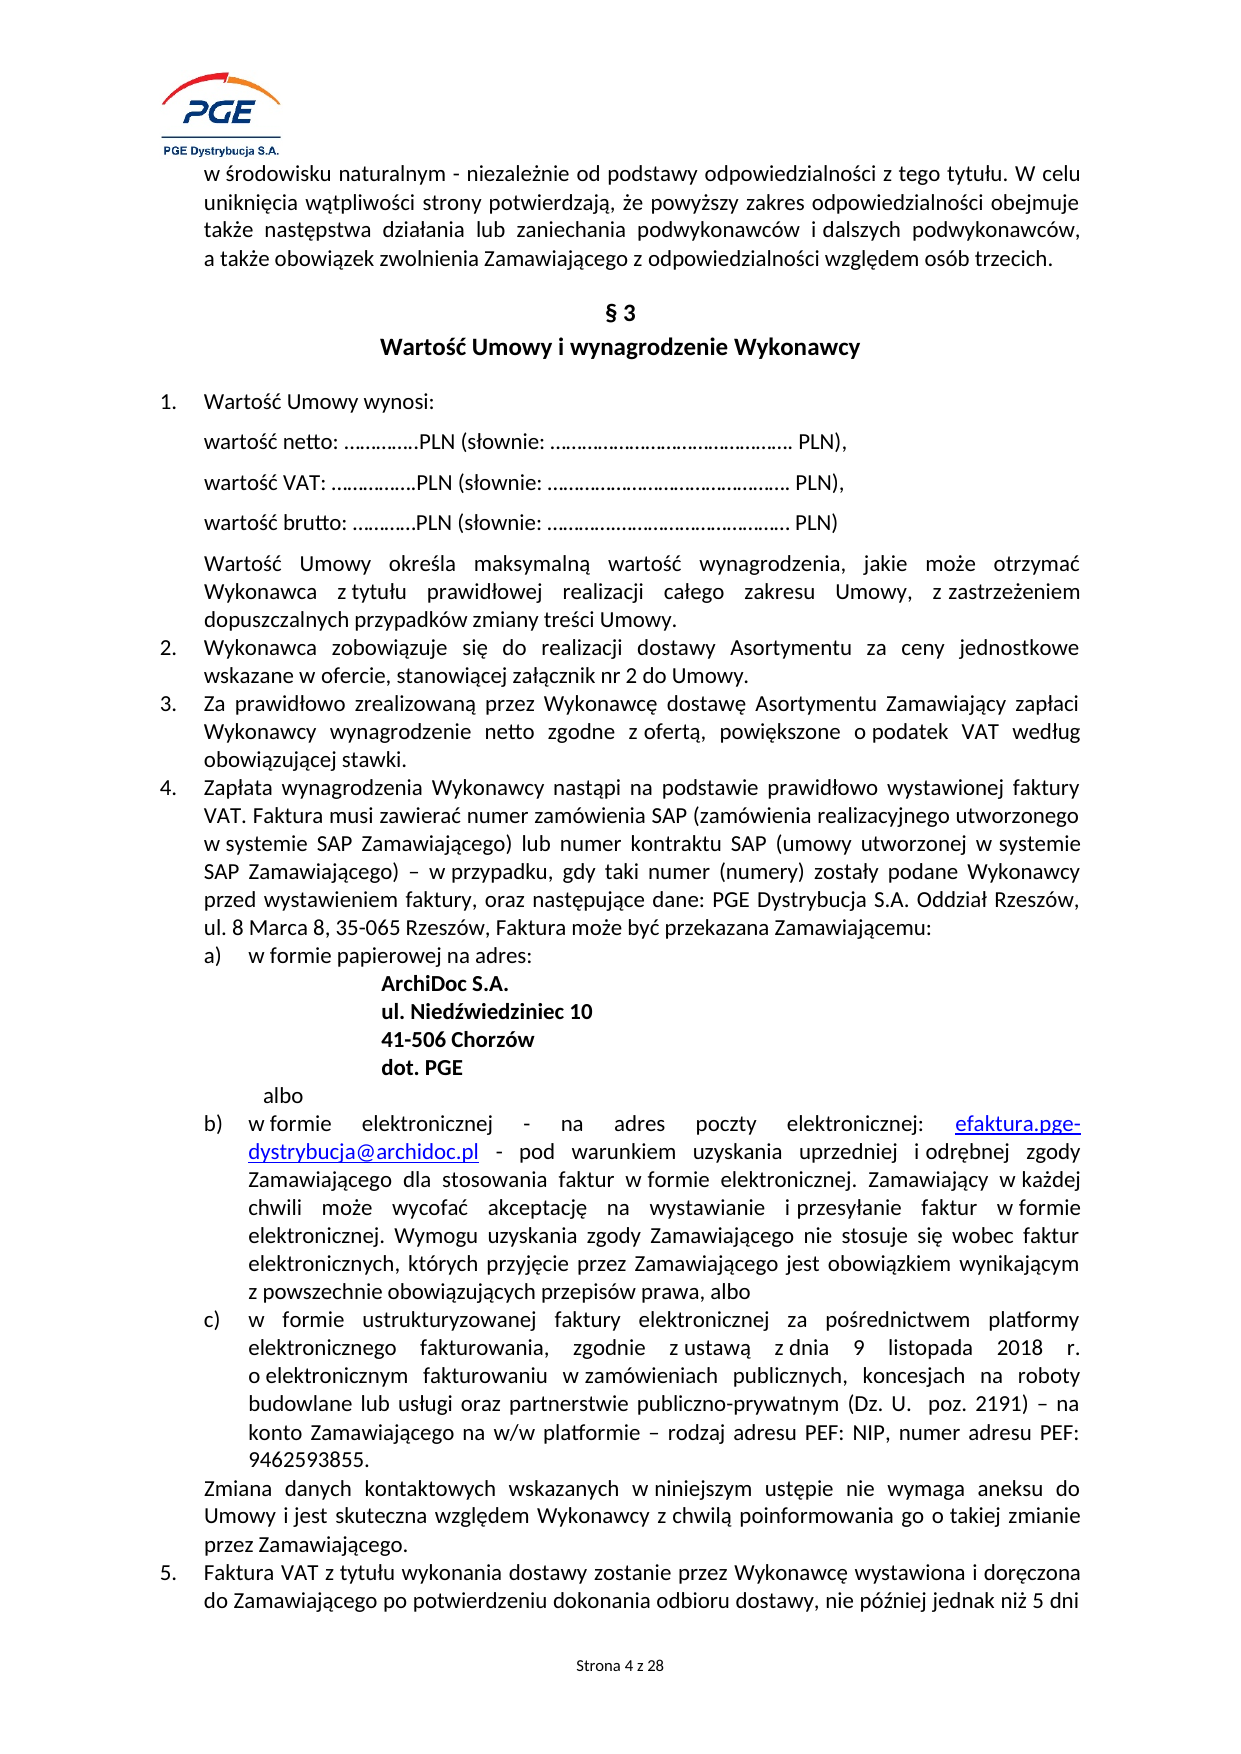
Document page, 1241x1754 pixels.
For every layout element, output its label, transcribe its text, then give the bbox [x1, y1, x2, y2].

text wartość brutto: …………PLN (słownie: ………….…………………………… PLN) [204, 508, 1081, 536]
text dot. PGE [381, 1053, 1081, 1081]
text albo [263, 1081, 1081, 1109]
text Wartość Umowy określa maksymalną wartość wynagrodzenia, jakie może otrzymać Wykonawca z tytułu prawidłowej realizacji całego zakresu Umowy, z zastrzeżeniem dopuszczalnych przypadków zmiany treści Umowy. [204, 549, 1081, 633]
list w formie ustrukturyzowanej faktury elektronicznej za pośrednictwem platformy elektronicznego fakturowania, zgodnie z ustawą z dnia 9 listopada 2018 r. o elektronicznym fakturowaniu w zamówieniach publicznych, koncesjach na roboty budowlane lub usługi oraz partnerstwie publiczno-prywatnym (Dz. U. poz. 2191) – na konto Zamawiającego na w/w platformie – rodzaj adresu PEF: NIP, numer adresu PEF: 9462593855. [204, 1306, 1081, 1474]
text ArchiDoc S.A. [381, 969, 1081, 997]
text wartość VAT: …………….PLN (słownie: ………………………………………. PLN), [204, 468, 1081, 496]
list Za prawidłowo zrealizowaną przez Wykonawcę dostawę Asortymentu Zamawiający zapłaci Wykonawcy wynagrodzenie netto zgodne z ofertą, powiększone o podatek VAT według obowiązującej stawki. [159, 689, 1081, 773]
list Zmiana danych kontaktowych wskazanych w niniejszym ustępie nie wymaga aneksu do Umowy i jest skuteczna względem Wykonawcy z chwilą poinformowania go o takiej zmianie przez Zamawiającego. [204, 1474, 1081, 1558]
picture [159, 70, 283, 159]
text 41-506 Chorzów [381, 1025, 1081, 1053]
list Zapłata wynagrodzenia Wykonawcy nastąpi na podstawie prawidłowo wystawionej faktury VAT. Faktura musi zawierać numer zamówienia SAP (zamówienia realizacyjnego utworzonego w systemie SAP Zamawiającego) lub numer kontraktu SAP (umowy utworzonej w systemie SAP Zamawiającego) – w przypadku, gdy taki numer (numery) zostały podane Wykonawcy przed wystawieniem faktury, oraz następujące dane: PGE Dystrybucja S.A. Oddział Rzeszów, ul. 8 Marca 8, 35-065 Rzeszów, Faktura może być przekazana Zamawiającemu: [159, 773, 1081, 941]
list wartość netto: …………..PLN (słownie: ………………………………………. PLN), [204, 427, 1081, 455]
list w formie elektronicznej - na adres poczty elektronicznej: efaktura.pge-dystrybucja@archidoc.pl - pod warunkiem uzyskania uprzedniej i odrębnej zgody Zamawiającego dla stosowania faktur w formie elektronicznej. Zamawiający w każdej chwili może wycofać akceptację na wystawianie i przesyłanie faktur w formie elektronicznej. Wymogu uzyskania zgody Zamawiającego nie stosuje się wobec faktur elektronicznych, których przyjęcie przez Zamawiającego jest obowiązkiem wynikającym z powszechnie obowiązujących przepisów prawa, albo [204, 1109, 1081, 1306]
text ul. Niedźwiedziniec 10 [381, 997, 1081, 1025]
list w formie papierowej na adres: [204, 941, 1081, 969]
text Wartość Umowy i wynagrodzenie Wykonawcy [159, 331, 1081, 362]
list Wartość Umowy wynosi: [159, 387, 1081, 415]
list Wykonawca zobowiązuje się do realizacji dostawy Asortymentu za ceny jednostkowe wskazane w ofercie, stanowiącej załącznik nr 2 do Umowy. [159, 633, 1081, 689]
